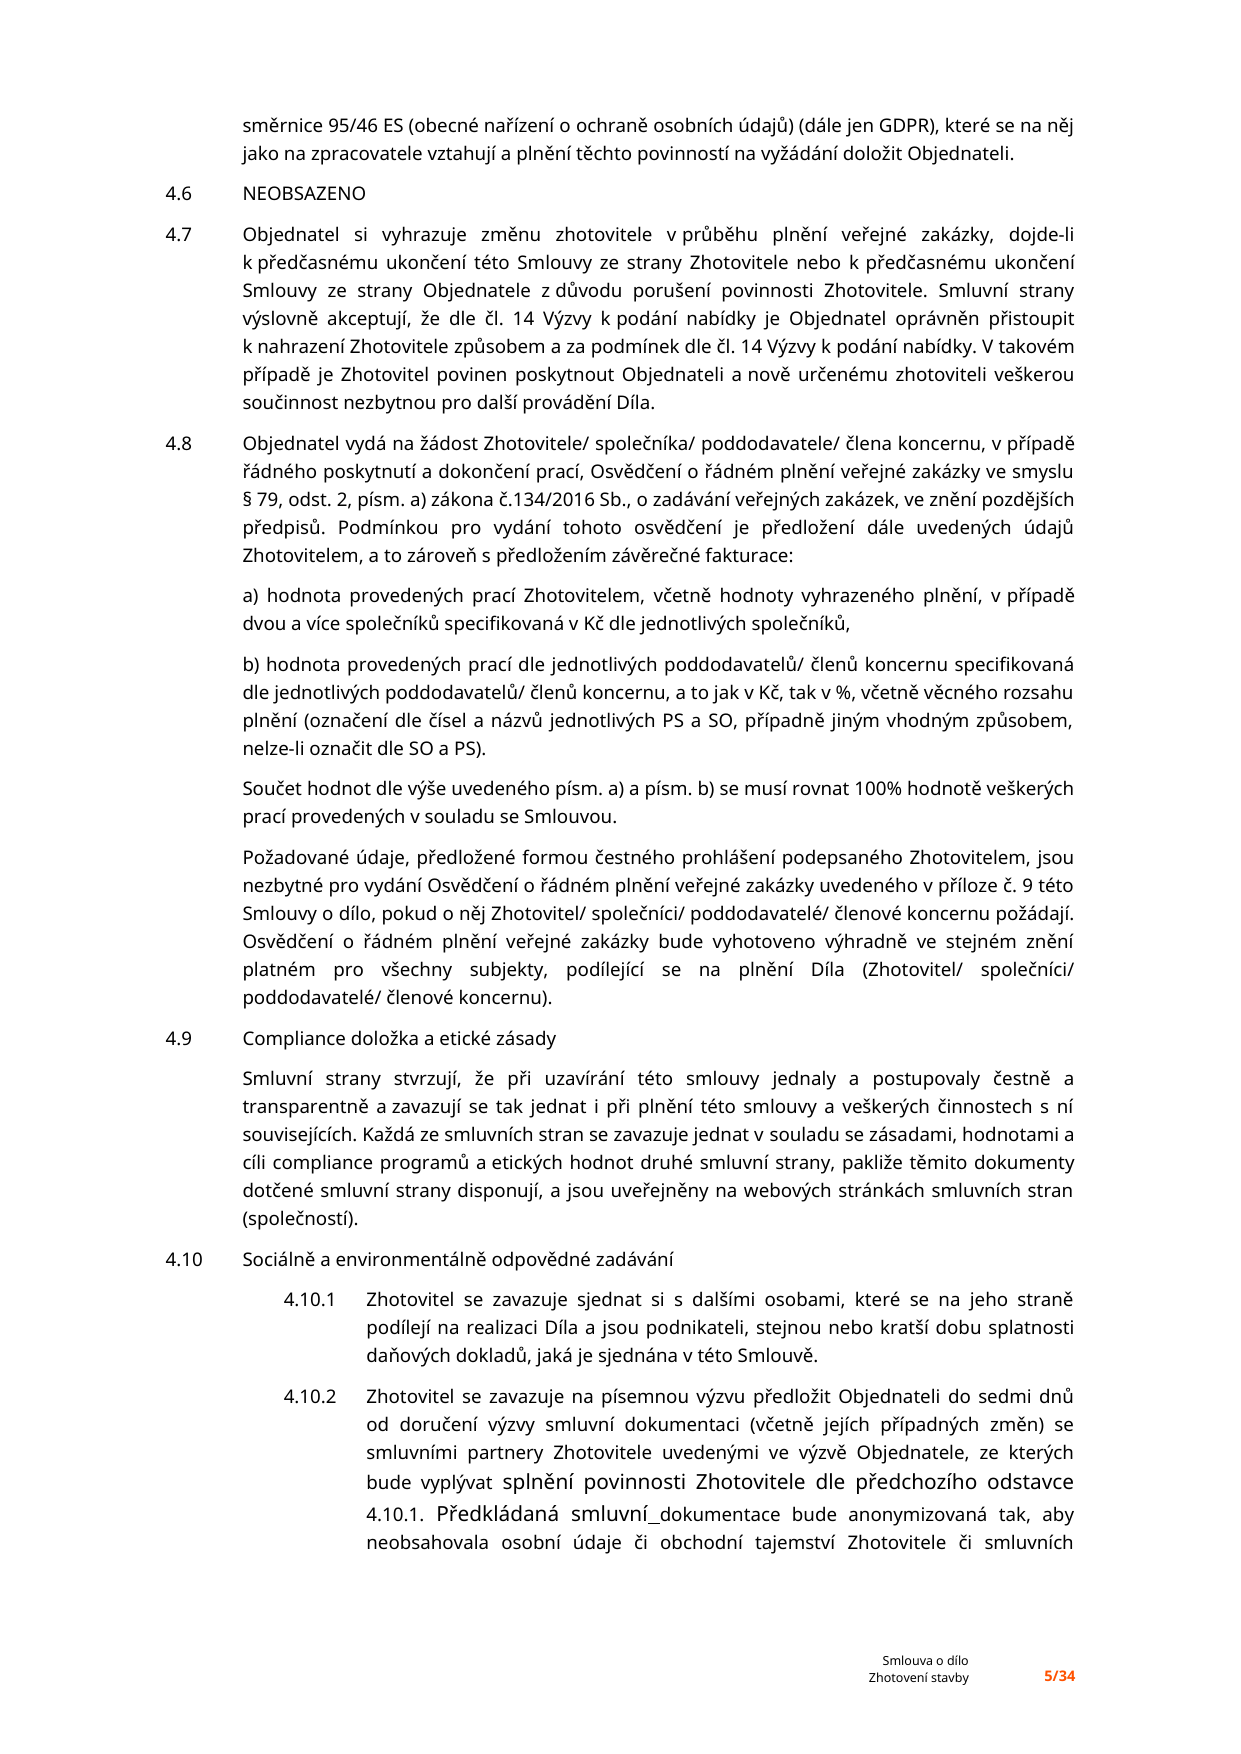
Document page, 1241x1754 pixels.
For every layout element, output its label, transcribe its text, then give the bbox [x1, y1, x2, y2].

list Smluvní strany stvrzují, že při uzavírání této smlouvy jednaly a postupovaly čestně a transparentně a zavazují se tak jednat i při plnění této smlouvy a veškerých činnostech s ní souvisejících. Každá ze smluvních stran se zavazuje jednat v souladu se zásadami, hodnotami a cíli compliance programů a etických hodnot druhé smluvní strany, pakliže těmito dokumenty dotčené smluvní strany disponují, a jsou uveřejněny na webových stránkách smluvních stran (společností). [242, 1065, 1075, 1231]
list Zhotovitel se zavazuje sjednat si s dalšími osobami, které se na jeho straně podílejí na realizaci Díla a jsou podnikateli, stejnou nebo kratší dobu splatnosti daňových dokladů, jaká je sjednána v této Smlouvě. [283, 1286, 1075, 1368]
text NEOBSAZENO [165, 181, 1075, 206]
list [283, 1383, 1075, 1555]
list b) hodnota provedených prací dle jednotlivých poddodavatelů/ členů koncernu specifikovaná dle jednotlivých poddodavatelů/ členů koncernu, a to jak v Kč, tak v %, včetně věcného rozsahu plnění (označení dle čísel a názvů jednotlivých PS a SO, případně jiným vhodným způsobem, nelze-li označit dle SO a PS). [242, 651, 1075, 761]
text Objednatel si vyhrazuje změnu zhotovitele v průběhu plnění veřejné zakázky, dojde-li k předčasnému ukončení této Smlouvy ze strany Zhotovitele nebo k předčasnému ukončení Smlouvy ze strany Objednatele z důvodu porušení povinnosti Zhotovitele. Smluvní strany výslovně akceptují, že dle čl. 14 Výzvy k podání nabídky je Objednatel oprávněn přistoupit k nahrazení Zhotovitele způsobem a za podmínek dle čl. 14 Výzvy k podání nabídky. V takovém případě je Zhotovitel povinen poskytnout Objednateli a nově určenému zhotoviteli veškerou součinnost nezbytnou pro další provádění Díla. [165, 221, 1075, 415]
list Požadované údaje, předložené formou čestného prohlášení podepsaného Zhotovitelem, jsou nezbytné pro vydání Osvědčení o řádném plnění veřejné zakázky uvedeného v příloze č. 9 této Smlouvy o dílo, pokud o něj Zhotovitel/ společníci/ poddodavatelé/ členové koncernu požádají. Osvědčení o řádném plnění veřejné zakázky bude vyhotoveno výhradně ve stejném znění platném pro všechny subjekty, podílející se na plnění Díla (Zhotovitel/ společníci/ poddodavatelé/ členové koncernu). [242, 844, 1075, 1010]
text Objednatel vydá na žádost Zhotovitele/ společníka/ poddodavatele/ člena koncernu, v případě řádného poskytnutí a dokončení prací, Osvědčení o řádném plnění veřejné zakázky ve smyslu § 79, odst. 2, písm. a) zákona č.134/2016 Sb., o zadávání veřejných zakázek, ve znění pozdějších předpisů. Podmínkou pro vydání tohoto osvědčení je předložení dále uvedených údajů Zhotovitelem, a to zároveň s předložením závěrečné fakturace: [165, 430, 1075, 567]
list Sociálně a environmentálně odpovědné zadávání [165, 1246, 1075, 1271]
text Compliance doložka a etické zásady [165, 1025, 1075, 1050]
list a) hodnota provedených prací Zhotovitelem, včetně hodnoty vyhrazeného plnění, v případě dvou a více společníků specifikovaná v Kč dle jednotlivých společníků, [242, 582, 1075, 636]
list Součet hodnot dle výše uvedeného písm. a) a písm. b) se musí rovnat 100% hodnotě veškerých prací provedených v souladu se Smlouvou. [242, 776, 1075, 829]
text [165, 112, 1075, 166]
